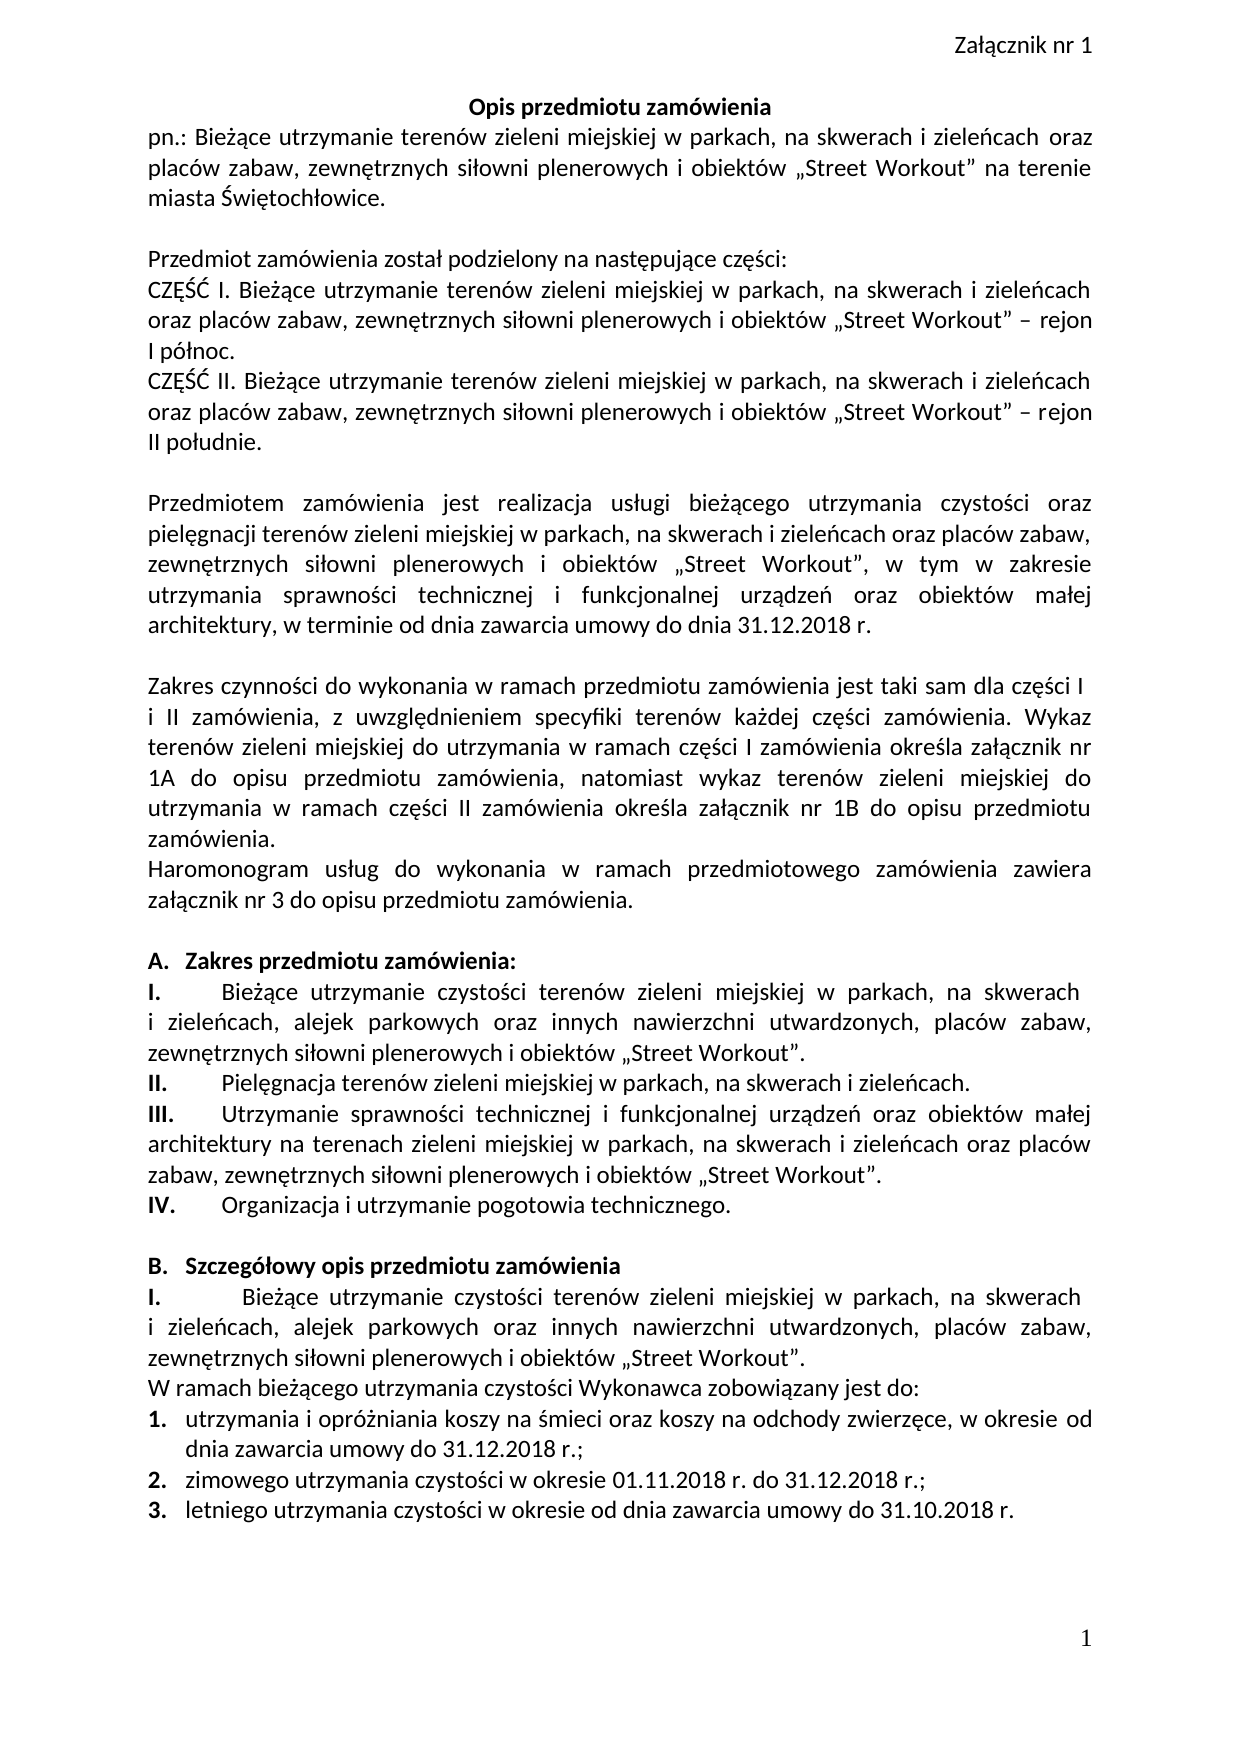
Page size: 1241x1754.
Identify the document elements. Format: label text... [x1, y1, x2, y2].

list Bieżące utrzymanie czystości terenów zieleni miejskiej w parkach, na skwerach i zieleńcach, alejek parkowych oraz innych nawierzchni utwardzonych, placów zabaw, zewnętrznych siłowni plenerowych i obiektów „Street Workout”. [148, 1281, 1093, 1372]
text Przedmiotem zamówienia jest realizacja usługi bieżącego utrzymania czystości oraz pielęgnacji terenów zieleni miejskiej w parkach, na skwerach i zieleńcach oraz placów zabaw, zewnętrznych siłowni plenerowych i obiektów „Street Workout”, w tym w zakresie utrzymania sprawności technicznej i funkcjonalnej urządzeń oraz obiektów małej architektury, w terminie od dnia zawarcia umowy do dnia 31.12.2018 r. [148, 487, 1093, 640]
list Pielęgnacja terenów zieleni miejskiej w parkach, na skwerach i zieleńcach. [148, 1067, 1093, 1098]
text pn.: Bieżące utrzymanie terenów zieleni miejskiej w parkach, na skwerach i zieleńcach oraz placów zabaw, zewnętrznych siłowni plenerowych i obiektów „Street Workout” na terenie miasta Świętochłowice. [148, 121, 1093, 213]
list Organizacja i utrzymanie pogotowia technicznego. [148, 1189, 1093, 1220]
text CZĘŚĆ I. Bieżące utrzymanie terenów zieleni miejskiej w parkach, na skwerach i zieleńcach oraz placów zabaw, zewnętrznych siłowni plenerowych i obiektów „Street Workout” – rejon I północ. [148, 274, 1093, 365]
list Utrzymanie sprawności technicznej i funkcjonalnej urządzeń oraz obiektów małej architektury na terenach zieleni miejskiej w parkach, na skwerach i zieleńcach oraz placów zabaw, zewnętrznych siłowni plenerowych i obiektów „Street Workout”. [148, 1098, 1093, 1189]
text Opis przedmiotu zamówienia [148, 91, 1093, 121]
text Przedmiot zamówienia został podzielony na następujące części: [148, 243, 1093, 274]
list letniego utrzymania czystości w okresie od dnia zawarcia umowy do 31.10.2018 r. [148, 1494, 1093, 1525]
text Załącznik nr 1 [148, 29, 1093, 60]
list zimowego utrzymania czystości w okresie 01.11.2018 r. do 31.12.2018 r.; [148, 1464, 1093, 1494]
text Haromonogram usług do wykonania w ramach przedmiotowego zamówienia zawiera załącznik nr 3 do opisu przedmiotu zamówienia. [148, 854, 1093, 915]
list Zakres przedmiotu zamówienia: [148, 945, 1093, 976]
text CZĘŚĆ II. Bieżące utrzymanie terenów zieleni miejskiej w parkach, na skwerach i zieleńcach oraz placów zabaw, zewnętrznych siłowni plenerowych i obiektów „Street Workout” – rejon II południe. [148, 365, 1093, 457]
text Zakres czynności do wykonania w ramach przedmiotu zamówienia jest taki sam dla części I i II zamówienia, z uwzględnieniem specyfiki terenów każdej części zamówienia. Wykaz terenów zieleni miejskiej do utrzymania w ramach części I zamówienia określa załącznik nr 1A do opisu przedmiotu zamówienia, natomiast wykaz terenów zieleni miejskiej do utrzymania w ramach części II zamówienia określa załącznik nr 1B do opisu przedmiotu zamówienia. [148, 671, 1093, 854]
list utrzymania i opróżniania koszy na śmieci oraz koszy na odchody zwierzęce, w okresie od dnia zawarcia umowy do 31.12.2018 r.; [148, 1403, 1093, 1464]
list Bieżące utrzymanie czystości terenów zieleni miejskiej w parkach, na skwerach i zieleńcach, alejek parkowych oraz innych nawierzchni utwardzonych, placów zabaw, zewnętrznych siłowni plenerowych i obiektów „Street Workout”. [148, 976, 1093, 1067]
text W ramach bieżącego utrzymania czystości Wykonawca zobowiązany jest do: [148, 1372, 1093, 1403]
list Szczegółowy opis przedmiotu zamówienia [148, 1250, 1093, 1281]
